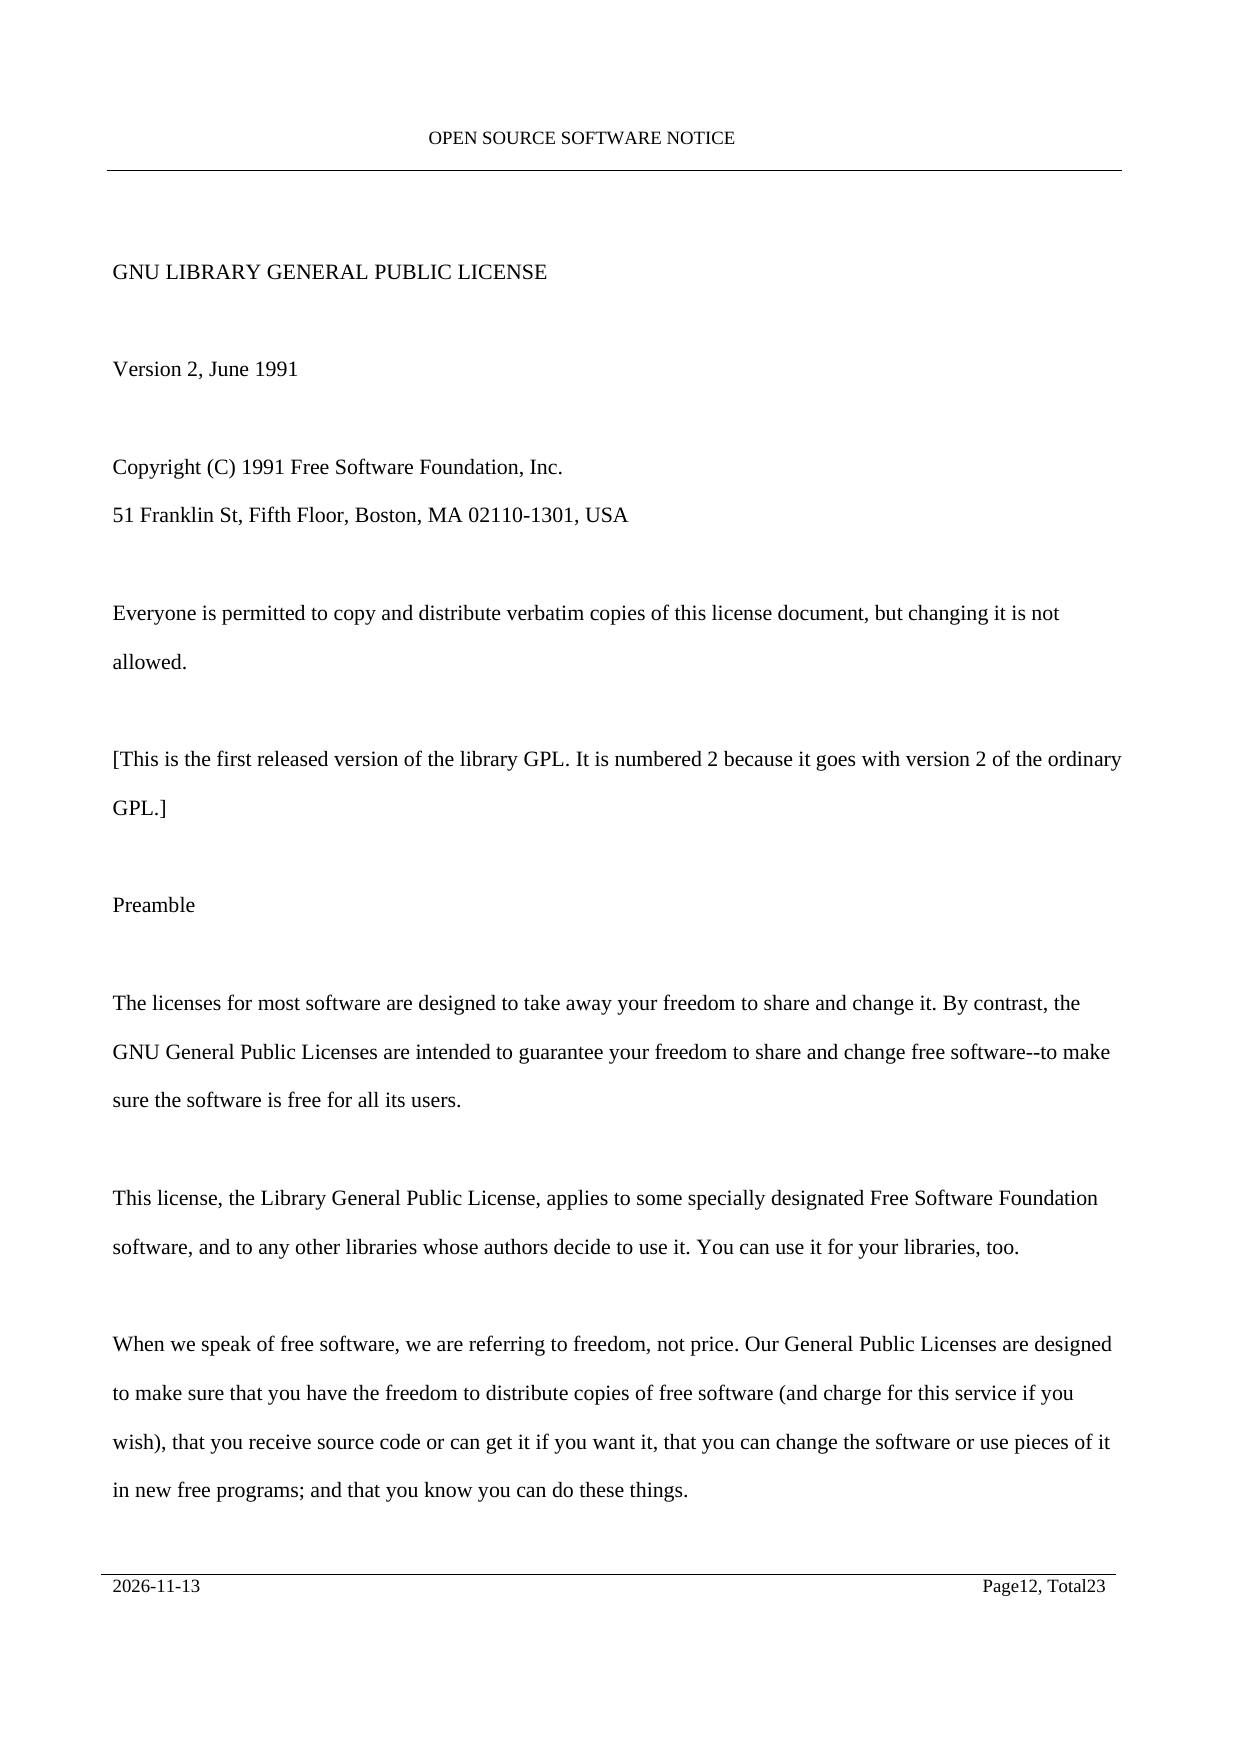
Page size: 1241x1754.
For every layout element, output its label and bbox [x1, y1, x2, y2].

text [112, 206, 1128, 1506]
